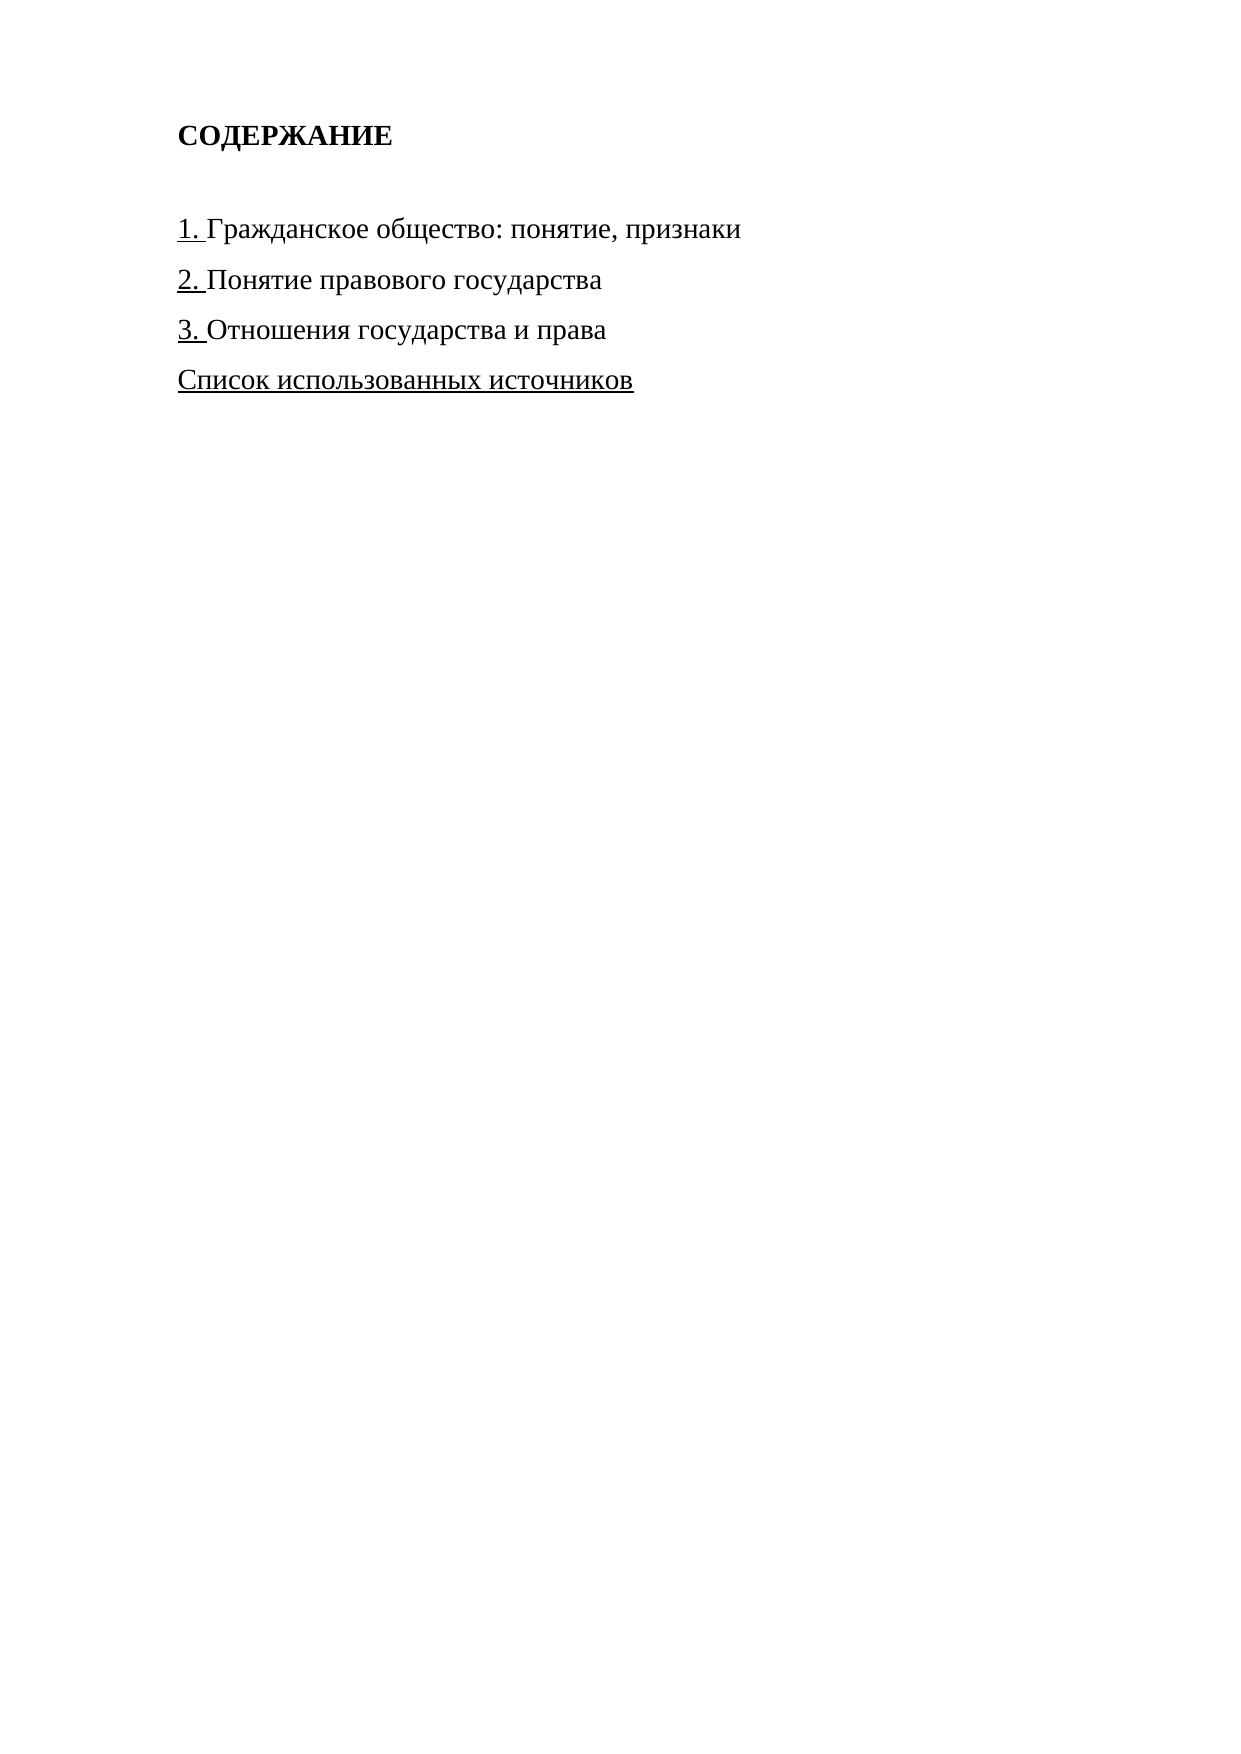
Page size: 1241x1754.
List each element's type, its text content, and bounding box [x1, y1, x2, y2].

text 2. Понятие правового государства [177, 262, 1152, 295]
text 3. Отношения государства и права [177, 312, 1152, 346]
text СОДЕРЖАНИЕ [177, 118, 1152, 152]
text Список использованных источников [177, 362, 1152, 396]
text 1. Гражданское общество: понятие, признаки [177, 212, 1152, 245]
